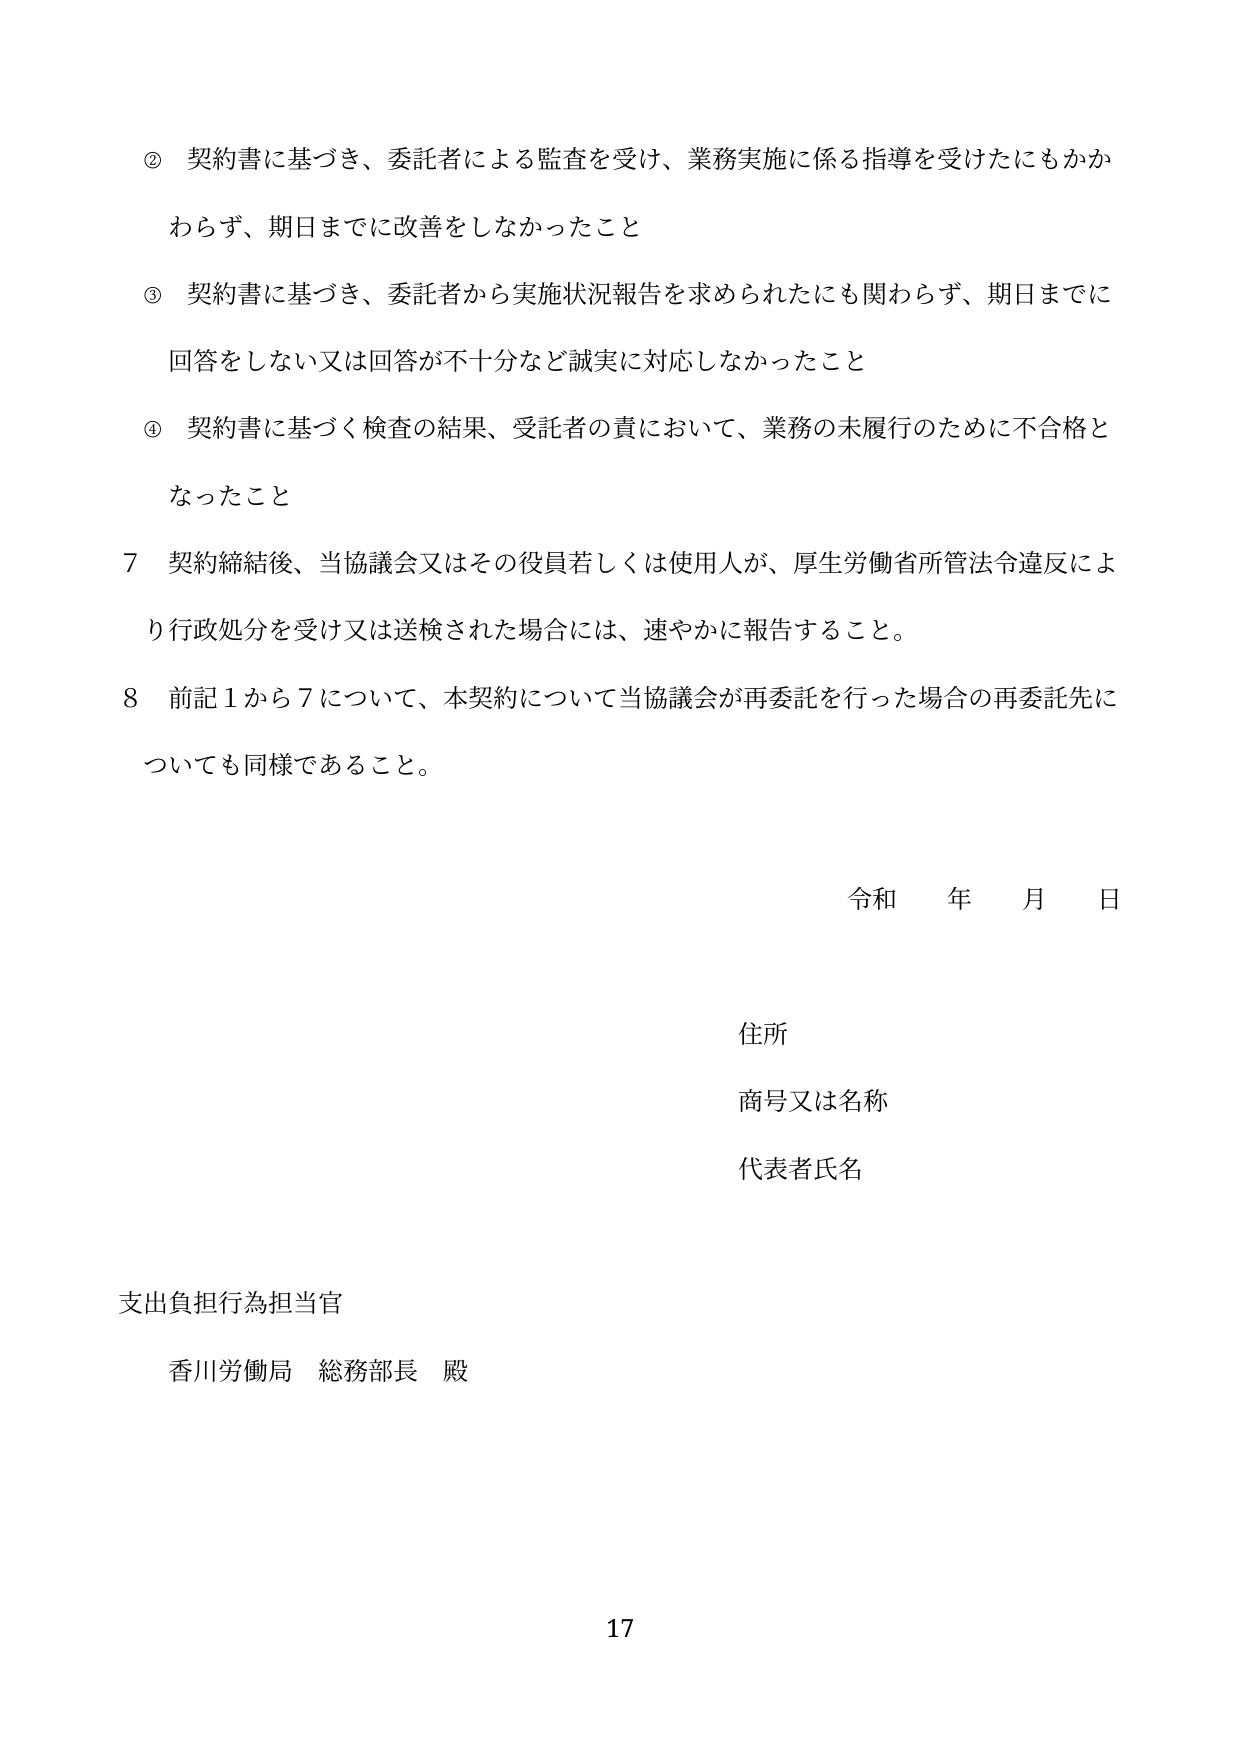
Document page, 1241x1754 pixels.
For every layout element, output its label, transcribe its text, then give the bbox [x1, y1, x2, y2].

text ③ 契約書に基づき、委託者から実施状況報告を求められたにも関わらず、期日までに回答をしない又は回答が不十分など誠実に対応しなかったこと [143, 259, 1122, 393]
text 代表者氏名 [118, 1134, 1122, 1201]
text 香川労働局 総務部長 殿 [118, 1336, 1122, 1403]
text ８ 前記１から７について、本契約について当協議会が再委託を行った場合の再委託先についても同様であること。 [118, 663, 1122, 797]
text 住所 [118, 999, 1122, 1066]
text ② 契約書に基づき、委託者による監査を受け、業務実施に係る指導を受けたにもかかわらず、期日までに改善をしなかったこと [143, 124, 1122, 259]
text 令和 年 月 日 [118, 864, 1122, 932]
text ④ 契約書に基づく検査の結果、受託者の責において、業務の未履行のために不合格となったこと [143, 393, 1122, 528]
text ７ 契約締結後、当協議会又はその役員若しくは使用人が、厚生労働省所管法令違反により行政処分を受け又は送検された場合には、速やかに報告すること。 [118, 528, 1122, 663]
text 支出負担行為担当官 [118, 1268, 1122, 1336]
text 商号又は名称 [118, 1066, 1122, 1134]
